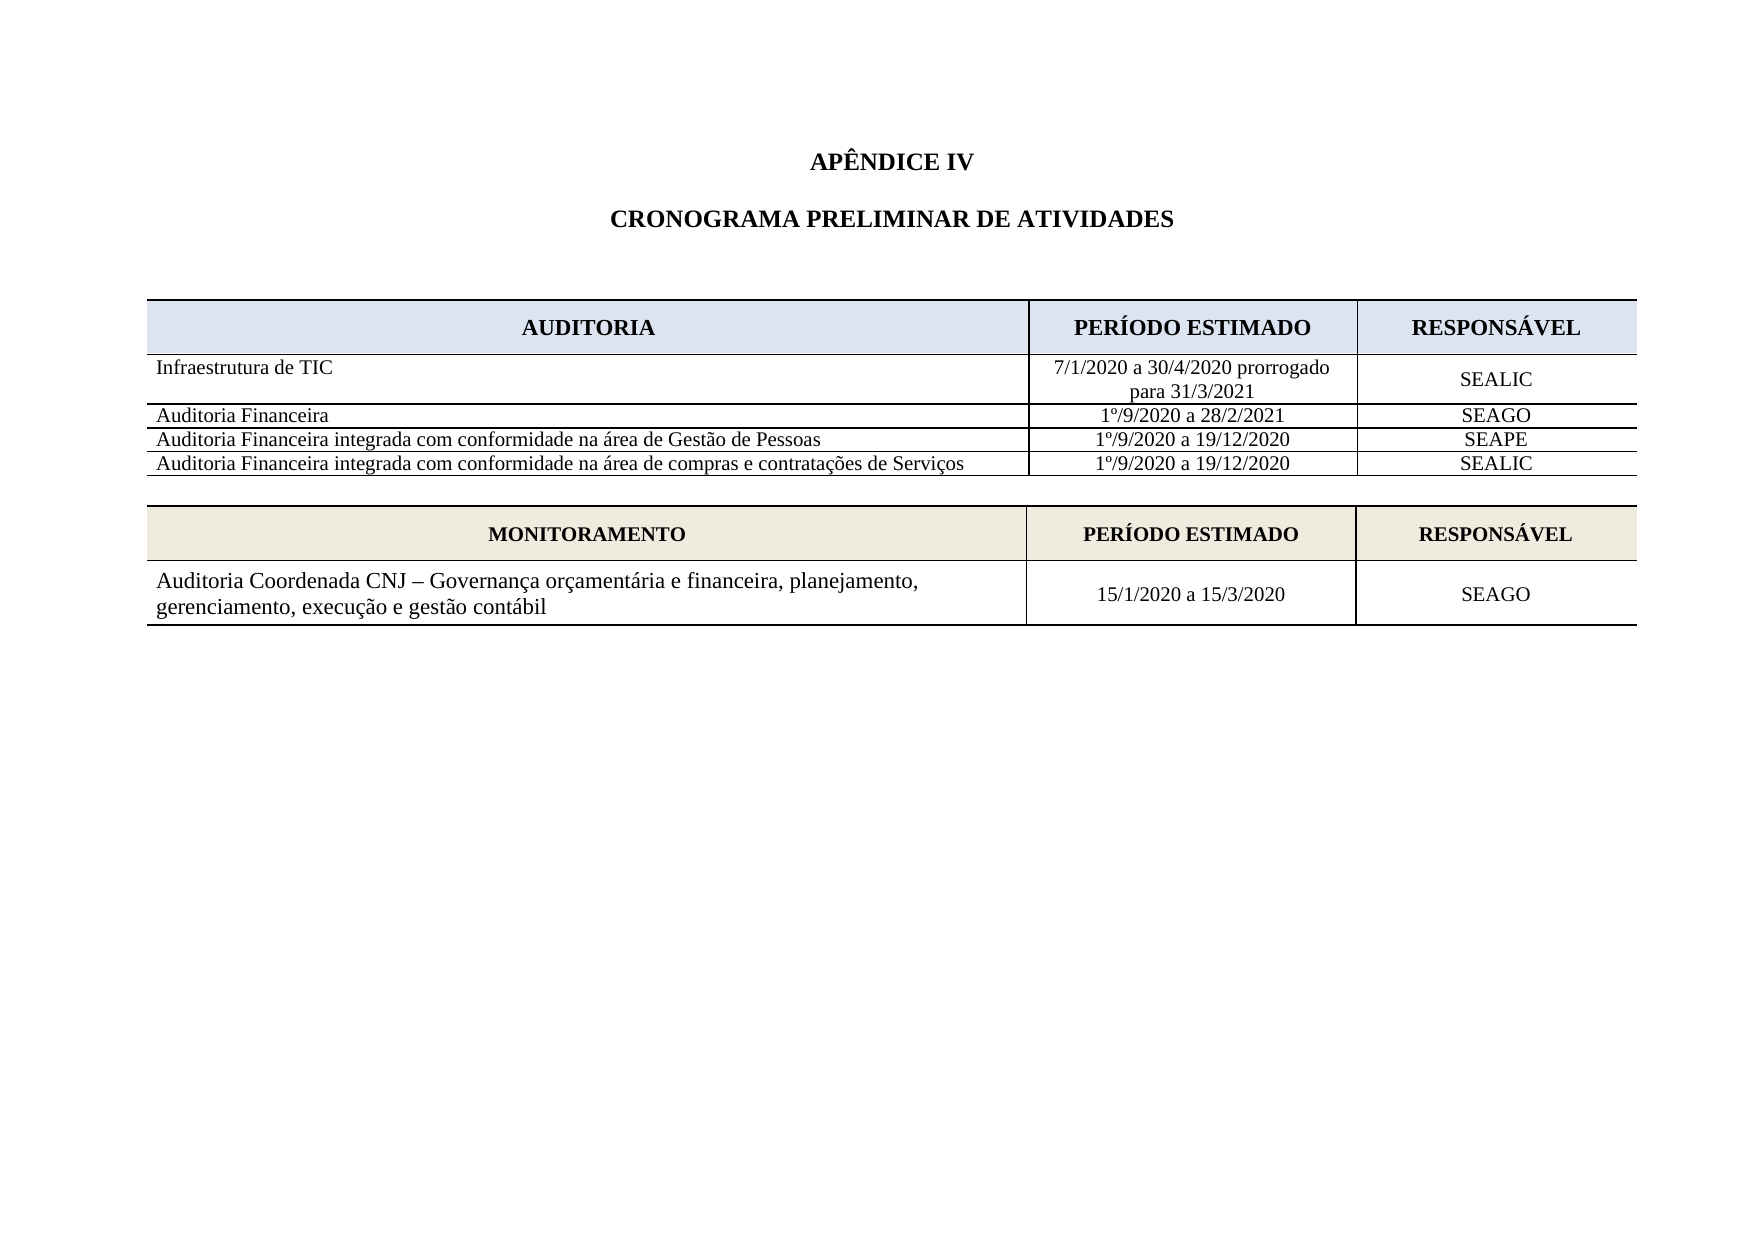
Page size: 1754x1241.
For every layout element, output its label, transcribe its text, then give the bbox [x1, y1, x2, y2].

table_header PERÍODO ESTIMADO [1030, 301, 1357, 353]
table_cell Auditoria Coordenada CNJ – Governança orçamentária e financeira, planejamento, gerenciamento, execução e gestão contábil [147, 561, 1026, 624]
table_cell Auditoria Financeira integrada com conformidade na área de compras e contratações de Serviços [147, 452, 1028, 475]
table_cell SEALIC [1358, 452, 1637, 475]
table_cell SEAGO [1357, 561, 1637, 624]
table_header AUDITORIA [147, 301, 1028, 353]
table_cell 7/1/2020 a 30/4/2020 prorrogado para 31/3/2021 [1030, 355, 1357, 403]
text APÊNDICE IV [571, 147, 1213, 176]
table_cell Infraestrutura de TIC [147, 355, 1028, 403]
table_cell Auditoria Financeira integrada com conformidade na área de Gestão de Pessoas [147, 429, 1028, 451]
table_cell 1º/9/2020 a 19/12/2020 [1030, 429, 1357, 451]
table_cell Auditoria Financeira [147, 405, 1028, 427]
table_cell SEAPE [1358, 429, 1637, 451]
table_header RESPONSÁVEL [1357, 507, 1637, 560]
table_header PERÍODO ESTIMADO [1027, 507, 1355, 560]
table_cell 15/1/2020 a 15/3/2020 [1027, 561, 1355, 624]
table_cell 1º/9/2020 a 19/12/2020 [1030, 452, 1357, 475]
table_cell SEAGO [1358, 405, 1637, 427]
table_header MONITORAMENTO [147, 507, 1026, 560]
table_header RESPONSÁVEL [1358, 301, 1637, 353]
table_cell 1º/9/2020 a 28/2/2021 [1030, 405, 1357, 427]
text CRONOGRAMA PRELIMINAR DE ATIVIDADES [571, 204, 1213, 233]
table_cell SEALIC [1358, 355, 1637, 403]
